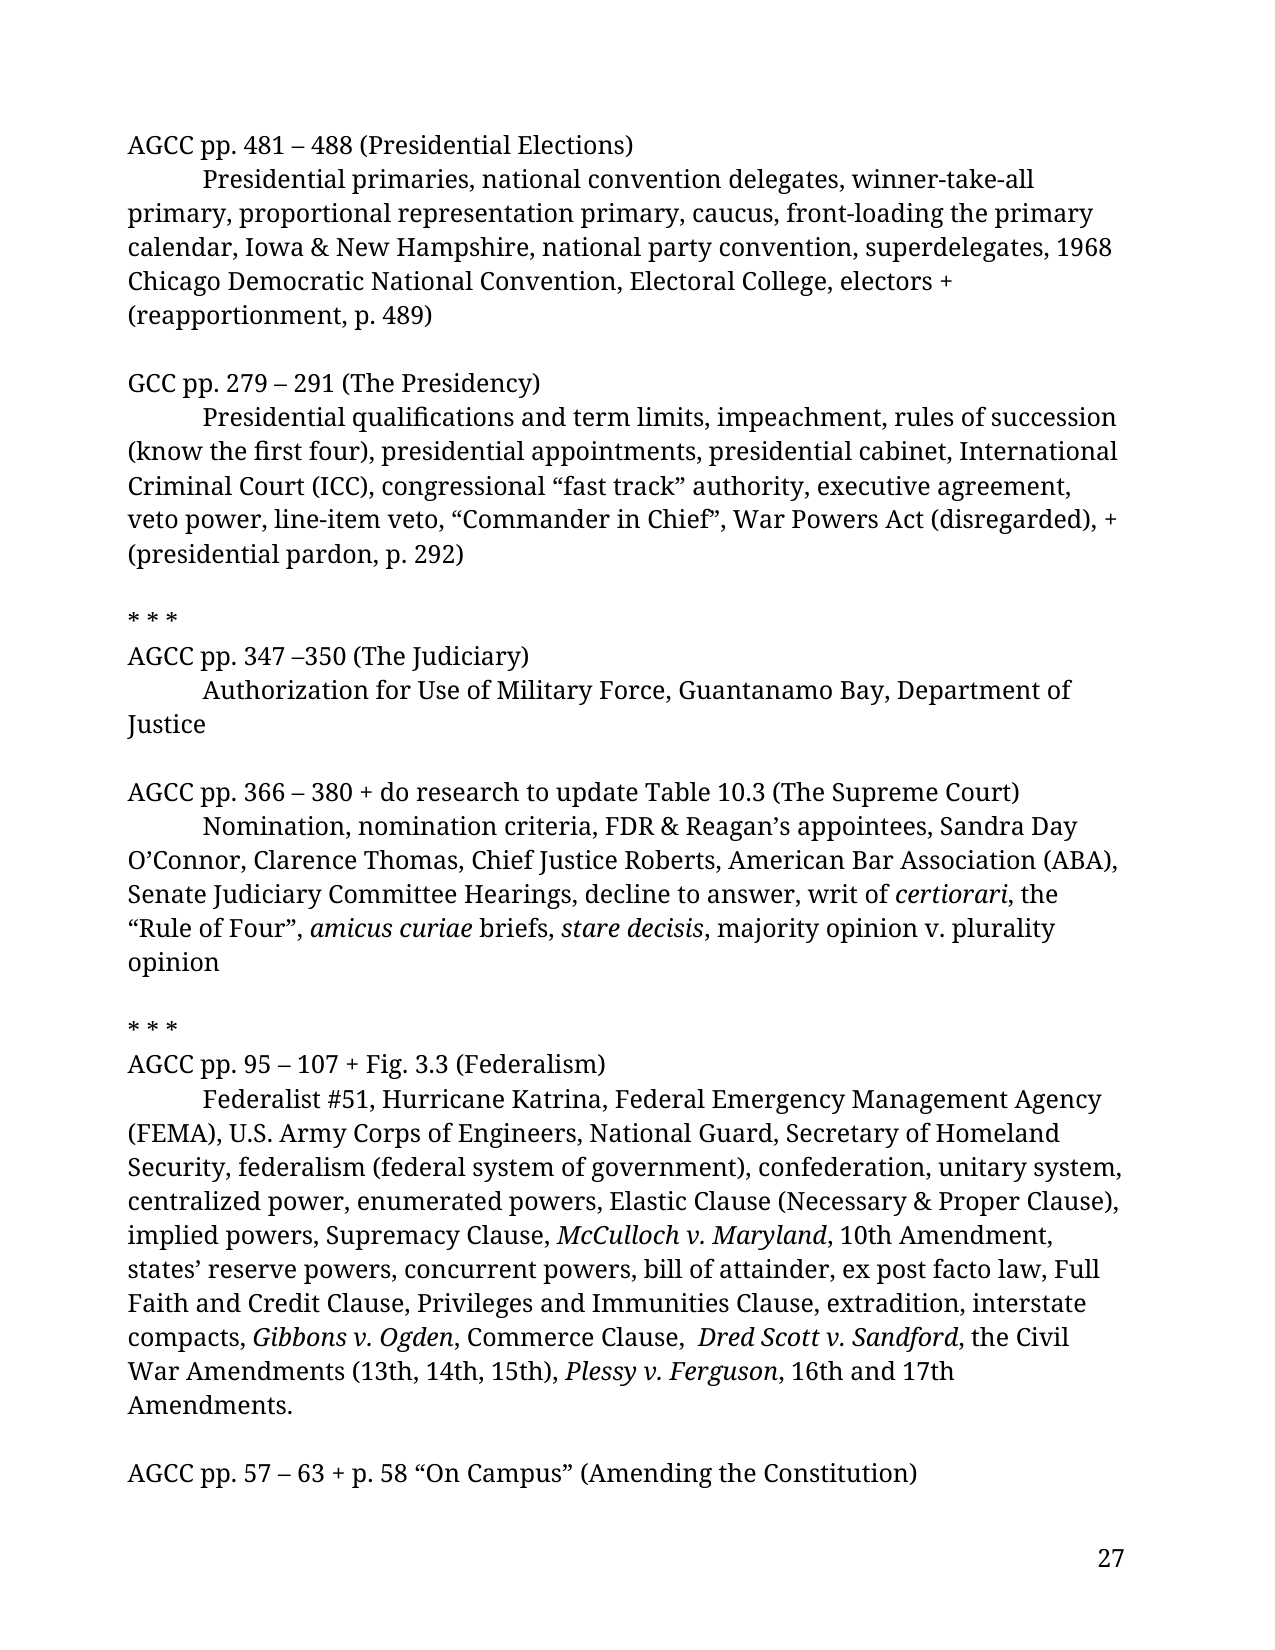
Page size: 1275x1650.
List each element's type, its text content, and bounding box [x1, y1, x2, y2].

text AGCC pp. 57 – 63 + p. 58 “On Campus” (Amending the Constitution) [127, 1456, 1125, 1490]
text * * * [127, 1013, 1125, 1047]
text AGCC pp. 481 – 488 (Presidential Elections) [127, 127, 1125, 162]
text AGCC pp. 366 – 380 + do research to update Table 10.3 (The Supreme Court) [127, 775, 1125, 809]
text Nomination, nomination criteria, FDR & Reagan’s appointees, Sandra Day O’Connor, Clarence Thomas, Chief Justice Roberts, American Bar Association (ABA), Senate Judiciary Committee Hearings, decline to answer, writ of certiorari, the “Rule of Four”, amicus curiae briefs, stare decisis, majority opinion v. plurality opinion [127, 809, 1125, 979]
text Authorization for Use of Military Force, Guantanamo Bay, Department of Justice [127, 672, 1125, 741]
text Presidential primaries, national convention delegates, winner-take-all primary, proportional representation primary, caucus, front-loading the primary calendar, Iowa & New Hampshire, national party convention, superdelegates, 1968 Chicago Democratic National Convention, Electoral College, electors + (reapportionment, p. 489) [127, 162, 1125, 332]
text Presidential qualifications and term limits, impeachment, rules of succession (know the first four), presidential appointments, presidential cabinet, International Criminal Court (ICC), congressional “fast track” authority, executive agreement, veto power, line-item veto, “Commander in Chief”, War Powers Act (disregarded), + (presidential pardon, p. 292) [127, 400, 1125, 570]
text AGCC pp. 347 –350 (The Judiciary) [127, 638, 1125, 672]
text GCC pp. 279 – 291 (The Presidency) [127, 366, 1125, 400]
text Federalist #51, Hurricane Katrina, Federal Emergency Management Agency (FEMA), U.S. Army Corps of Engineers, National Guard, Secretary of Homeland Security, federalism (federal system of government), confederation, unitary system, centralized power, enumerated powers, Elastic Clause (Necessary & Proper Clause), implied powers, Supremacy Clause, McCulloch v. Maryland, 10th Amendment, states’ reserve powers, concurrent powers, bill of attainder, ex post facto law, Full Faith and Credit Clause, Privileges and Immunities Clause, extradition, interstate compacts, Gibbons v. Ogden, Commerce Clause, Dred Scott v. Sandford, the Civil War Amendments (13th, 14th, 15th), Plessy v. Ferguson, 16th and 17th Amendments. [127, 1081, 1125, 1422]
text * * * [127, 604, 1125, 638]
text AGCC pp. 95 – 107 + Fig. 3.3 (Federalism) [127, 1047, 1125, 1081]
